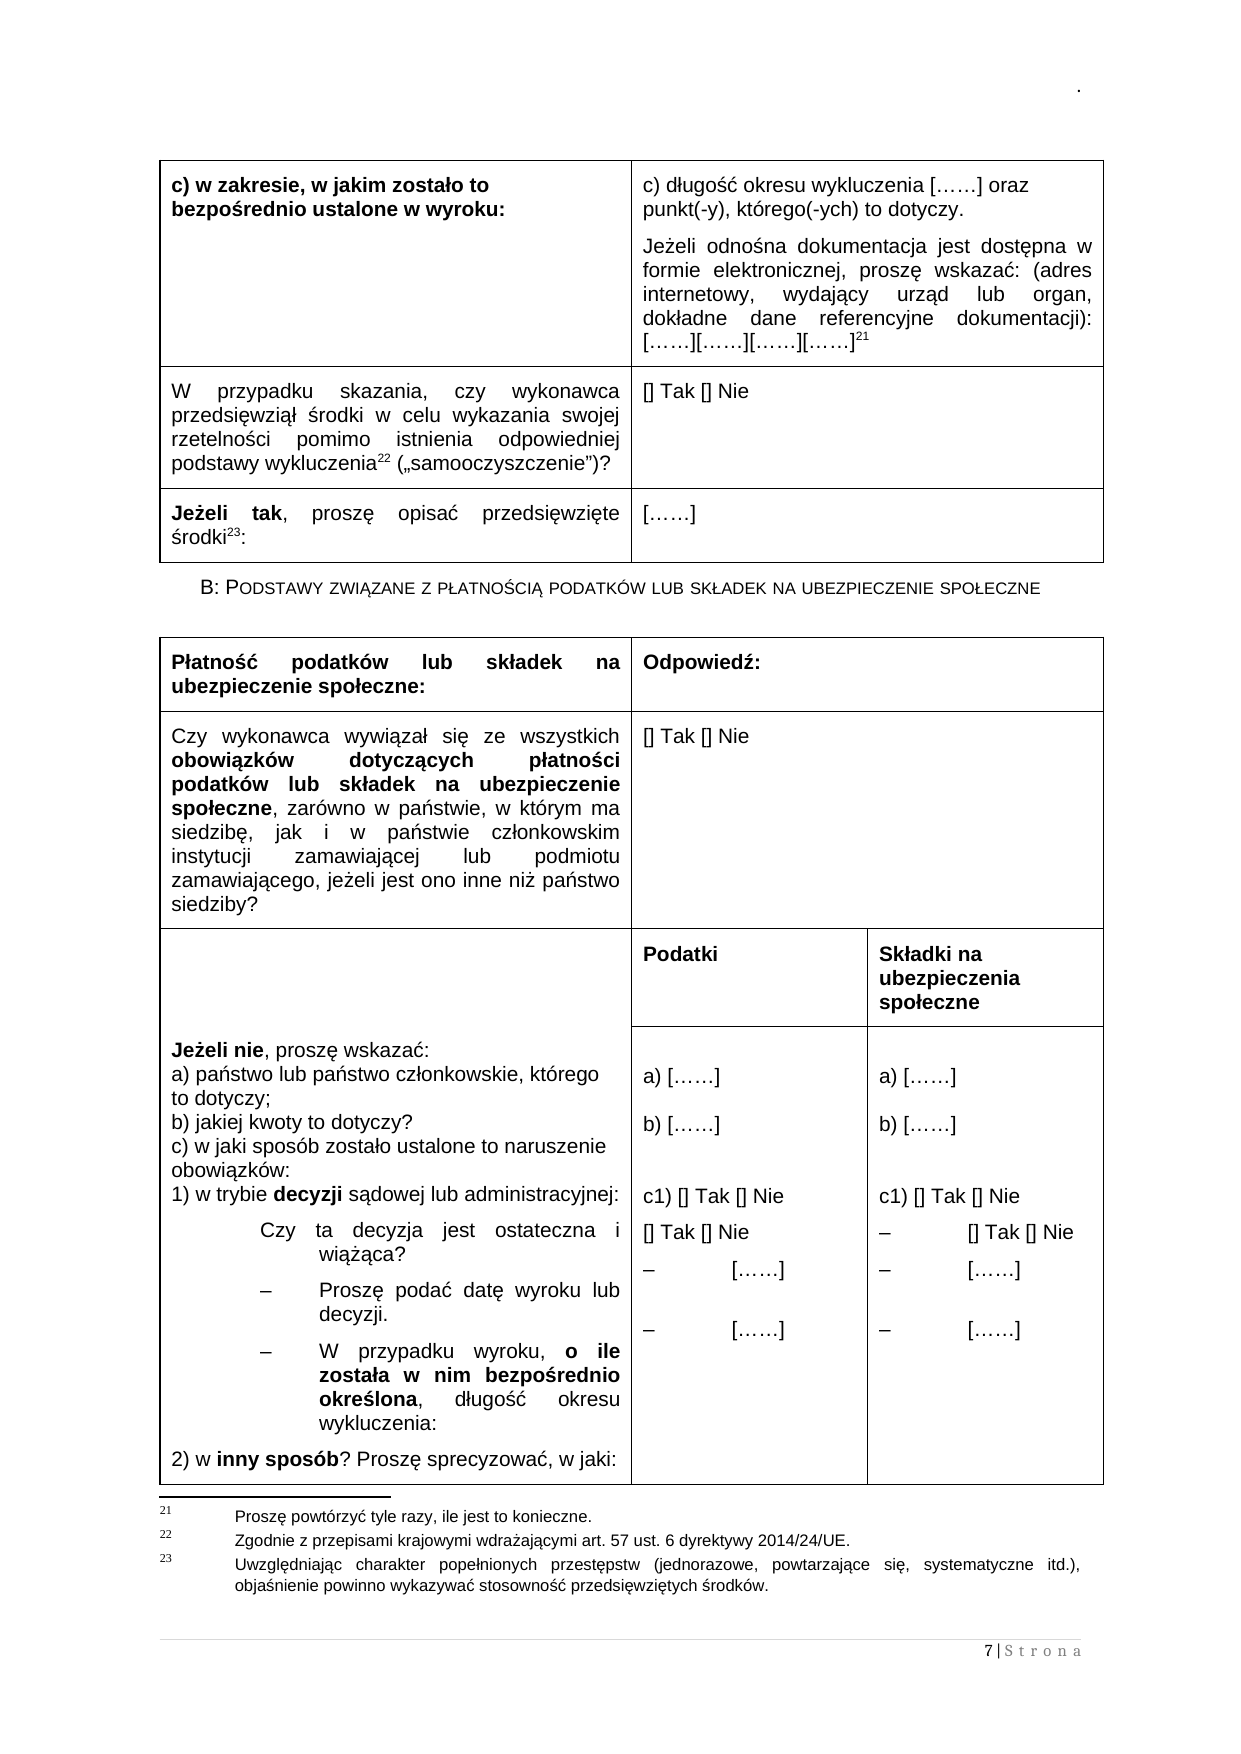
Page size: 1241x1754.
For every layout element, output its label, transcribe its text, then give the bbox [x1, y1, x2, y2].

table_cell Podatki [632, 929, 867, 1026]
table_cell Czy wykonawca wywiązał się ze wszystkich obowiązków dotyczących płatności podatków lub składek na ubezpieczenie społeczne, zarówno w państwie, w którym ma siedzibę, jak i w państwie członkowskim instytucji zamawiającej lub podmiotu zamawiającego, jeżeli jest ono inne niż państwo siedziby? [161, 712, 631, 928]
text B: Podstawy związane z płatnością podatków lub składek na ubezpieczenie społeczne [159, 575, 1081, 599]
table_cell Jeżeli tak, proszę opisać przedsięwzięte środki: [161, 489, 631, 562]
table_cell Jeżeli nie, proszę wskazać: a) państwo lub państwo członkowskie, którego to dotyczy; b) jakiej kwoty to dotyczy? c) w jaki sposób zostało ustalone to naruszenie obowiązków: 1) w trybie decyzji sądowej lub administracyjnej: Czy ta decyzja jest ostateczna i wiążąca? Proszę podać datę wyroku lub decyzji. W przypadku wyroku, o ile została w nim bezpośrednio określona, długość okresu wykluczenia: 2) w inny sposób? Proszę sprecyzować, w jaki: d) Czy wykonawca spełnił lub spełni swoje obowiązki, dokonując płatności należnych podatków lub składek na ubezpieczenie społeczne, lub też zawierając wiążące porozumienia w celu spłaty tych należności, obejmujące w stosownych przypadkach narosłe odsetki lub grzywny? [161, 929, 631, 1483]
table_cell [632, 1027, 867, 1483]
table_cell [868, 1027, 1103, 1483]
table_cell W przypadku skazania, czy wykonawca przedsięwziął środki w celu wykazania swojej rzetelności pomimo istnienia odpowiedniej podstawy wykluczenia („samooczyszczenie”)? [161, 367, 631, 488]
table_cell [] Tak [] Nie [632, 367, 1103, 488]
table_cell [……] [632, 489, 1103, 562]
table_cell a) data: [ ], punkt(-y): [ ], powód(-ody): [ ] b) [……] c) długość okresu wykluczenia [……] oraz punkt(-y), którego(-ych) to dotyczy. Jeżeli odnośna dokumentacja jest dostępna w formie elektronicznej, proszę wskazać: (adres internetowy, wydający urząd lub organ, dokładne dane referencyjne dokumentacji): [……][……][……][……] [632, 161, 1103, 366]
table_cell Jeżeli tak, proszę podać: a) datę wyroku, określić, których spośród punktów 1–6 on dotyczy, oraz podać powód(-ody) skazania; b) wskazać, kto został skazany [ ]; c) w zakresie, w jakim zostało to bezpośrednio ustalone w wyroku: [161, 161, 631, 366]
table_cell Składki na ubezpieczenia społeczne [868, 929, 1103, 1026]
table_cell [] Tak [] Nie [632, 712, 1103, 928]
table_header Odpowiedź: [632, 638, 1103, 711]
table_header Płatność podatków lub składek na ubezpieczenie społeczne: [161, 638, 631, 711]
